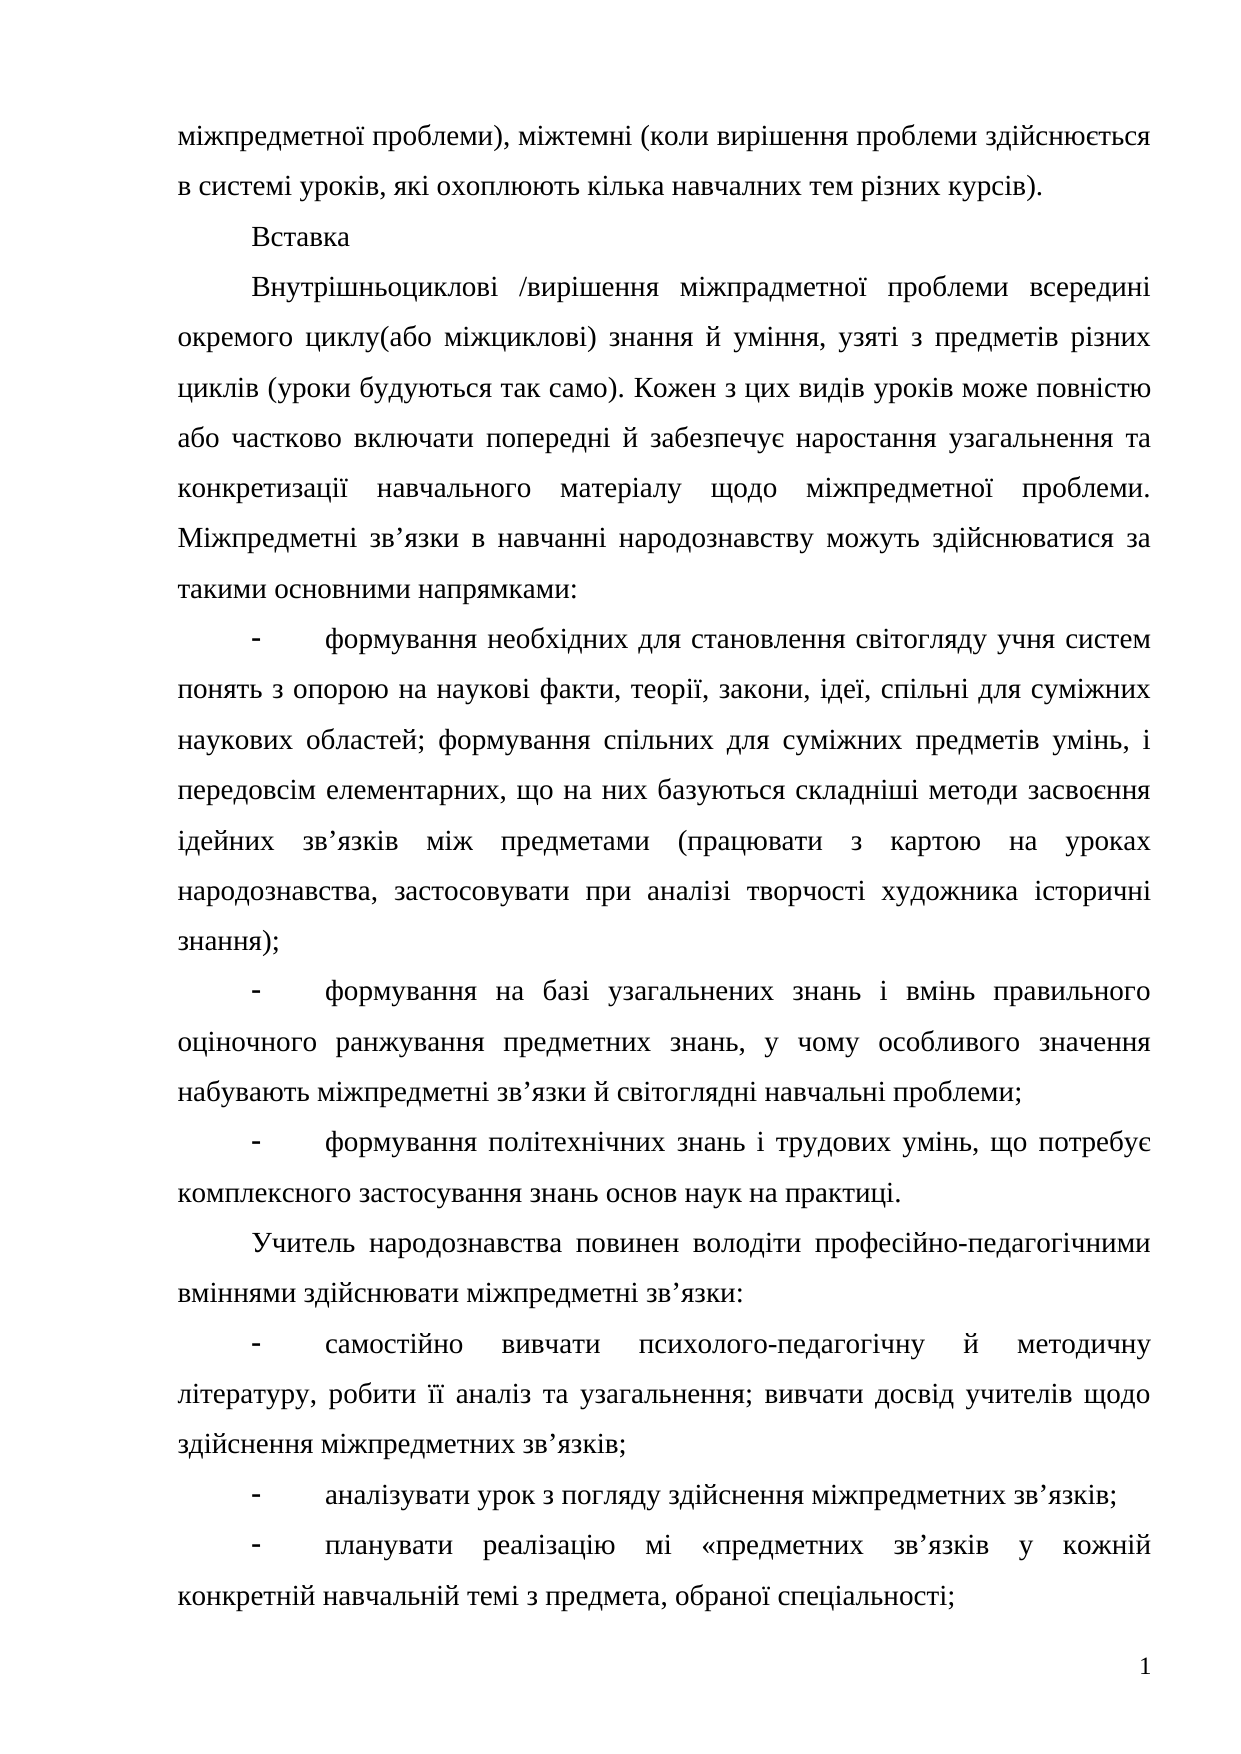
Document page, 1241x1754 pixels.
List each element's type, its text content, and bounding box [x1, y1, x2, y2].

text Внутрішньоциклові /вирішення міжпрадметної проблеми всередині окремого циклу(або міжциклові) знання й уміння, узяті з предметів різних циклів (уроки будуються так само). Кожен з цих видів уроків може повністю або частково включати попередні й забезпечує наростання узагальнення та конкретизації навчального матеріалу щодо міжпредметної проблеми. Міжпредметні зв’язки в навчанні народознавству можуть здійснюватися за такими основними напрямками: [177, 269, 1152, 604]
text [177, 118, 1152, 202]
text Учитель народознавства повинен володіти професійно-педагогічними вміннями здійснювати міжпредметні зв’язки: [177, 1225, 1152, 1309]
list аналізувати урок з погляду здійснення міжпредметних зв’язків; [177, 1477, 1152, 1511]
list самостійно вивчати психолого-педагогічну й методичну літературу, робити її аналіз та узагальнення; вивчати досвід учителів щодо здійснення міжпредметних зв’язків; [177, 1326, 1152, 1460]
list формування на базі узагальнених знань і вмінь правильного оціночного ранжування предметних знань, у чому особливого значення набувають міжпредметні зв’язки й світоглядні навчальні проблеми; [177, 973, 1152, 1108]
list формування політехнічних знань і трудових умінь, що потребує комплексного застосування знань основ наук на практиці. [177, 1124, 1152, 1208]
text Вставка [177, 219, 1152, 252]
list формування необхідних для становлення світогляду учня систем понять з опорою на наукові факти, теорії, закони, ідеї, спільні для суміжних наукових областей; формування спільних для суміжних предметів умінь, і передовсім елементарних, що на них базуються складніші методи засвоєння ідейних зв’язків між предметами (працювати з картою на уроках народознавства, застосовувати при аналізі творчості художника історичні знання); [177, 621, 1152, 957]
list планувати реалізацію мі «предметних зв’язків у кожній конкретній навчальній темі з предмета, обраної спеціальності; [177, 1527, 1152, 1611]
